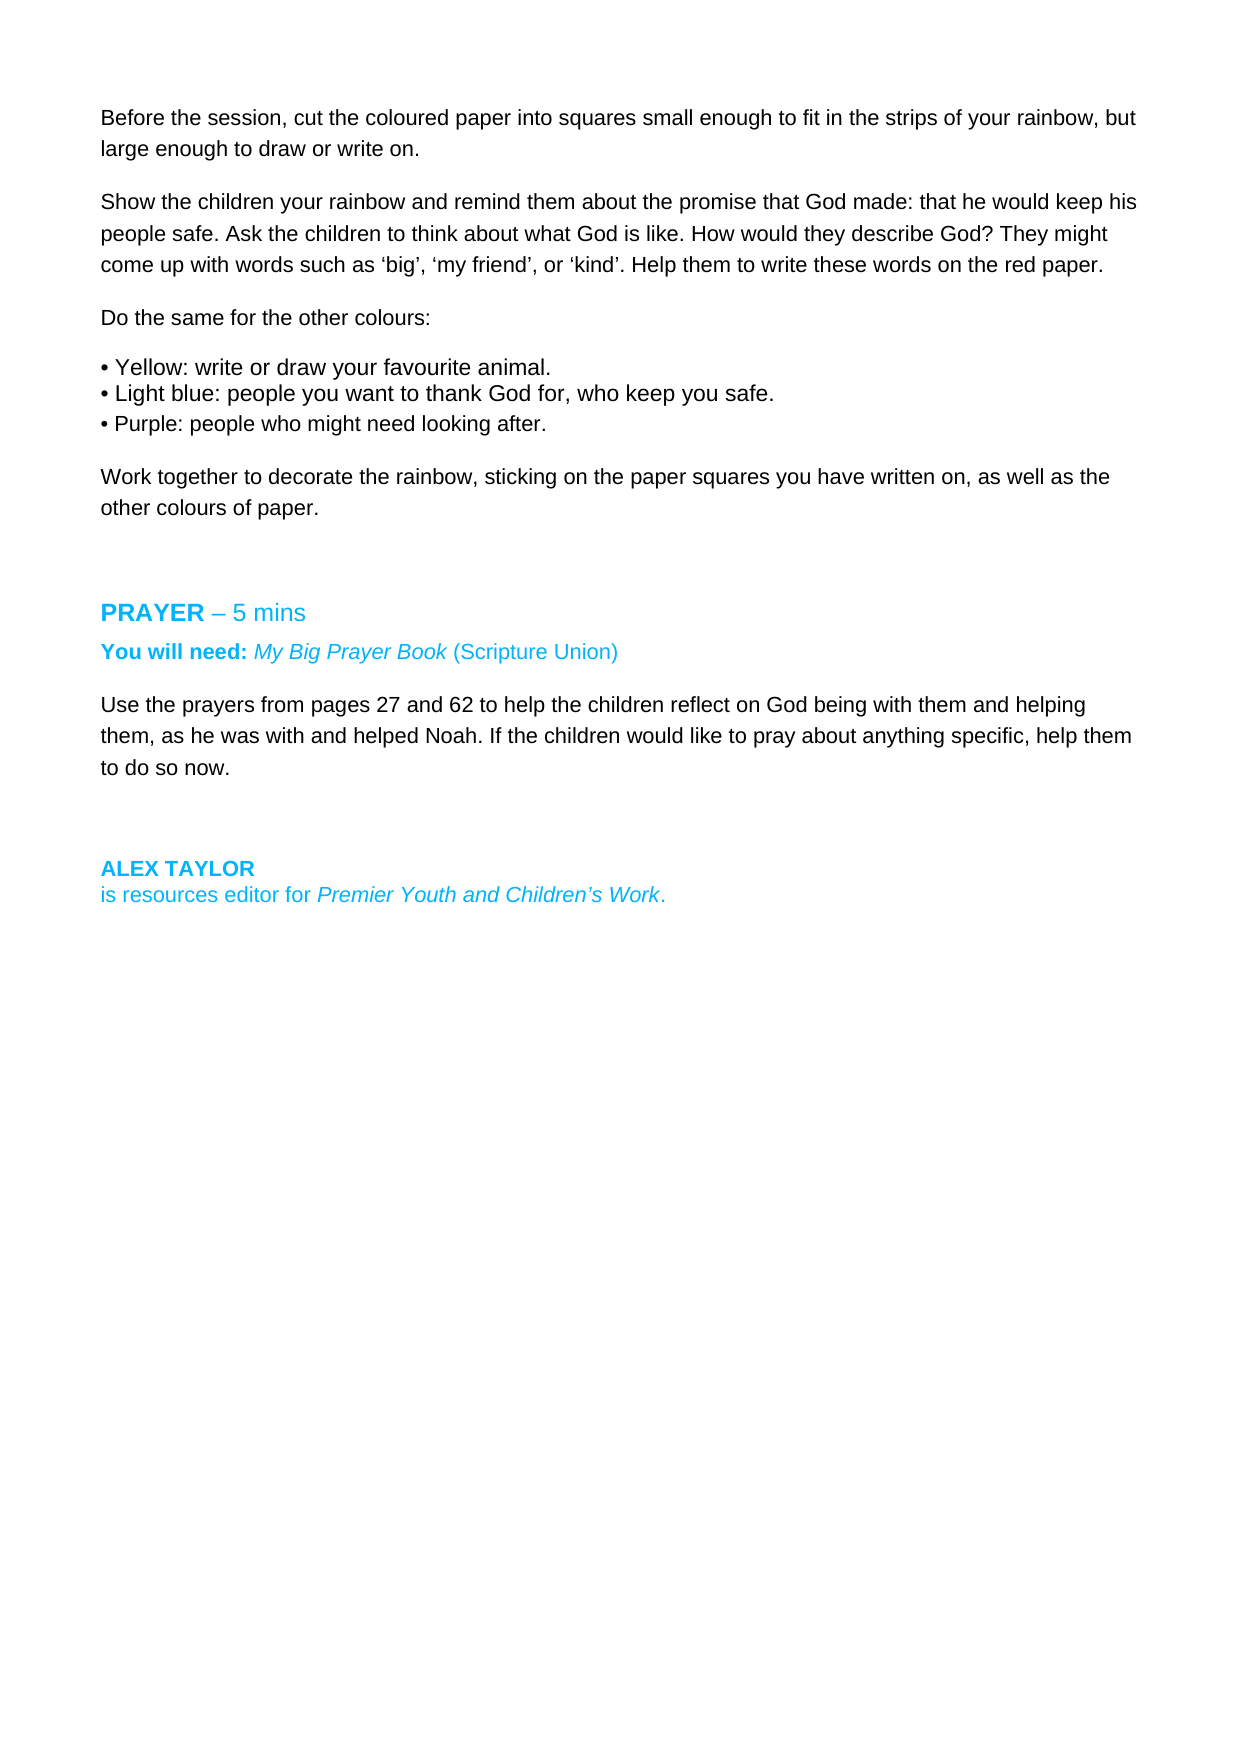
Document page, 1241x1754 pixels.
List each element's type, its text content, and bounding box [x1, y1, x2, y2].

subtitle PRAYER – 5 mins [100, 597, 1140, 628]
text Show the children your rainbow and remind them about the promise that God made: that he would keep his people safe. Ask the children to think about what God is like. How would they describe God? They might come up with words such as ‘big’, ‘my friend’, or ‘kind’. Help them to write these words on the red paper. [100, 185, 1140, 278]
text Work together to decorate the rainbow, sticking on the paper squares you have written on, as well as the other colours of paper. [100, 459, 1140, 522]
text ALEX TAYLOR [100, 856, 1140, 881]
text • Light blue: people you want to thank God for, who keep you safe. [100, 380, 1140, 406]
text Before the session, cut the coloured paper into squares small enough to fit in the strips of your rainbow, but large enough to draw or write on. [100, 100, 1140, 163]
text Use the prayers from pages 27 and 62 to help the children reflect on God being with them and helping them, as he was with and helped Noah. If the children would like to pray about anything specific, help them to do so now. [100, 687, 1140, 781]
text • Purple: people who might need looking after. [100, 406, 1140, 437]
text You will need: My Big Prayer Book (Scripture Union) [100, 634, 1140, 666]
text • Yellow: write or draw your favourite animal. [100, 353, 1140, 380]
text Do the same for the other colours: [100, 300, 1140, 332]
text is resources editor for Premier Youth and Children’s Work. [100, 881, 1140, 907]
